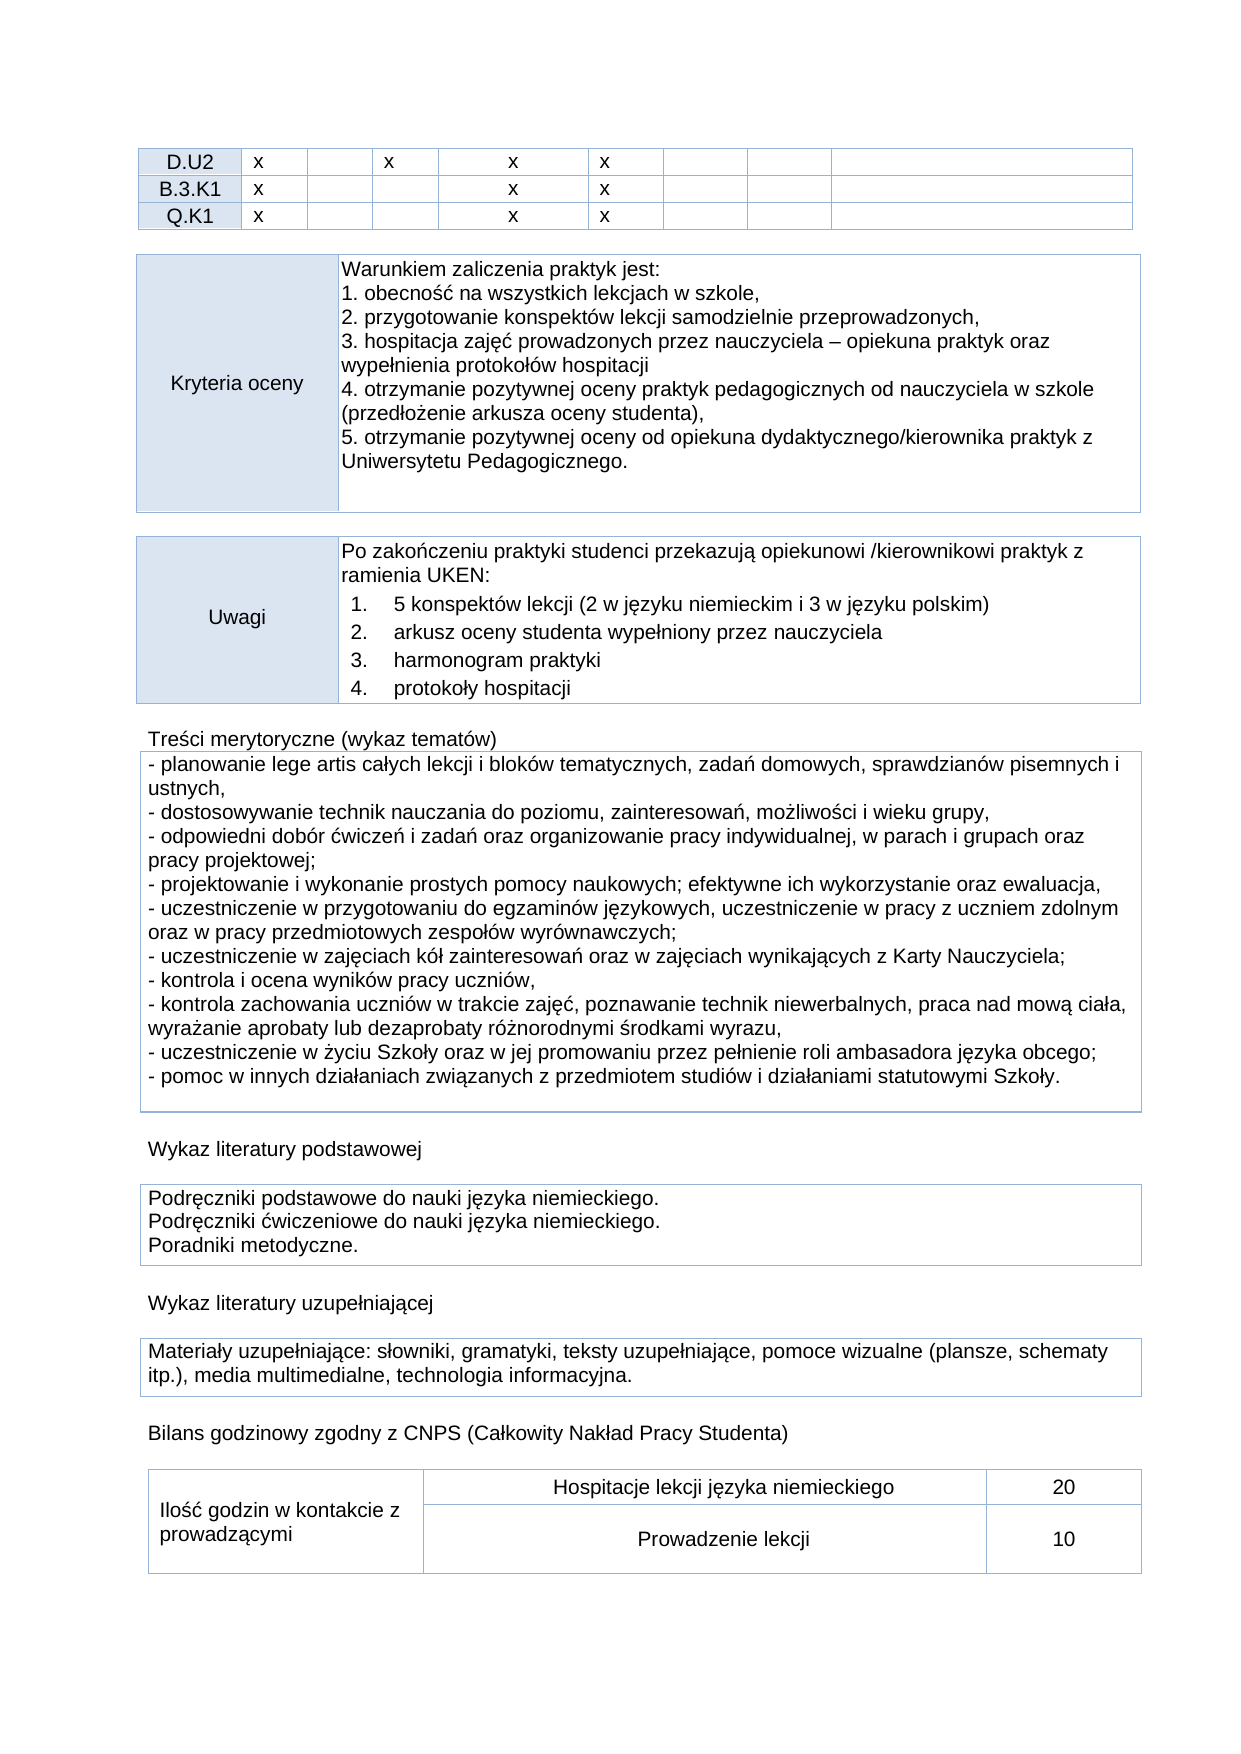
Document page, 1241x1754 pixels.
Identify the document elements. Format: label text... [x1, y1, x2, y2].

table_cell Prowadzenie lekcji [424, 1505, 986, 1573]
table_cell [308, 149, 372, 174]
table_cell [664, 149, 747, 174]
table_header Hospitacje lekcji języka niemieckiego [424, 1470, 986, 1503]
table_cell x [439, 176, 588, 202]
table_cell [748, 176, 831, 202]
table_cell [664, 176, 747, 202]
table_header 20 [987, 1470, 1141, 1503]
table_cell D.U2 [139, 149, 241, 174]
table_cell [748, 149, 831, 174]
table_cell x [373, 149, 438, 174]
table_header Uwagi [137, 537, 338, 703]
text Bilans godzinowy zgodny z CNPS (Całkowity Nakład Pracy Studenta) [148, 1421, 1093, 1445]
table_cell x [589, 203, 663, 228]
table_header Podręczniki podstawowe do nauki języka niemieckiego. Podręczniki ćwiczeniowe do nauki języka niemieckiego. Poradniki metodyczne. [141, 1185, 1141, 1265]
table_header - planowanie lege artis całych lekcji i bloków tematycznych, zadań domowych, sprawdzianów pisemnych i ustnych, - dostosowywanie technik nauczania do poziomu, zainteresowań, możliwości i wieku grupy, - odpowiedni dobór ćwiczeń i zadań oraz organizowanie pracy indywidualnej, w parach i grupach oraz pracy projektowej; - projektowanie i wykonanie prostych pomocy naukowych; efektywne ich wykorzystanie oraz ewaluacja, - uczestniczenie w przygotowaniu do egzaminów językowych, uczestniczenie w pracy z uczniem zdolnym oraz w pracy przedmiotowych zespołów wyrównawczych; - uczestniczenie w zajęciach kół zainteresowań oraz w zajęciach wynikających z Karty Nauczyciela; - kontrola i ocena wyników pracy uczniów, - kontrola zachowania uczniów w trakcie zajęć, poznawanie technik niewerbalnych, praca nad mową ciała, wyrażanie aprobaty lub dezaprobaty różnorodnymi środkami wyrazu, - uczestniczenie w życiu Szkoły oraz w jej promowaniu przez pełnienie roli ambasadora języka obcego; - pomoc w innych działaniach związanych z przedmiotem studiów i działaniami statutowymi Szkoły. [141, 752, 1141, 1111]
table_cell [832, 149, 1132, 174]
text Treści merytoryczne (wykaz tematów) [148, 727, 1093, 751]
table_header Warunkiem zaliczenia praktyk jest: 1. obecność na wszystkich lekcjach w szkole, 2. przygotowanie konspektów lekcji samodzielnie przeprowadzonych, 3. hospitacja zajęć prowadzonych przez nauczyciela – opiekuna praktyk oraz wypełnienia protokołów hospitacji 4. otrzymanie pozytywnej oceny praktyk pedagogicznych od nauczyciela w szkole (przedłożenie arkusza oceny studenta), 5. otrzymanie pozytywnej oceny od opiekuna dydaktycznego/kierownika praktyk z Uniwersytetu Pedagogicznego. [339, 255, 1140, 511]
table_cell x [439, 149, 588, 174]
table_cell x [242, 203, 307, 228]
table_header Po zakończeniu praktyki studenci przekazują opiekunowi /kierownikowi praktyk z ramienia UKEN: 5 konspektów lekcji (2 w języku niemieckim i 3 w języku polskim) arkusz oceny studenta wypełniony przez nauczyciela harmonogram praktyki protokoły hospitacji [339, 537, 1140, 703]
table_cell x [242, 149, 307, 174]
table_cell 10 [987, 1505, 1141, 1573]
table_cell [832, 203, 1132, 228]
table_cell [664, 203, 747, 228]
table_cell [308, 203, 372, 228]
text Wykaz literatury uzupełniającej [148, 1290, 1093, 1314]
table_cell x [589, 176, 663, 202]
table_header Materiały uzupełniające: słowniki, gramatyki, teksty uzupełniające, pomoce wizualne (plansze, schematy itp.), media multimedialne, technologia informacyjna. [141, 1339, 1141, 1396]
table_cell Q.K1 [139, 203, 241, 228]
table_cell [373, 176, 438, 202]
table_header Ilość godzin w kontakcie z prowadzącymi [149, 1470, 423, 1573]
table_cell x [589, 149, 663, 174]
table_cell [832, 176, 1132, 202]
table_header Kryteria oceny [137, 255, 338, 511]
table_cell x [242, 176, 307, 202]
text Wykaz literatury podstawowej [148, 1136, 1093, 1160]
table_cell [748, 203, 831, 228]
table_cell x [439, 203, 588, 228]
table_cell [308, 176, 372, 202]
table_cell [373, 203, 438, 228]
table_cell B.3.K1 [139, 176, 241, 202]
